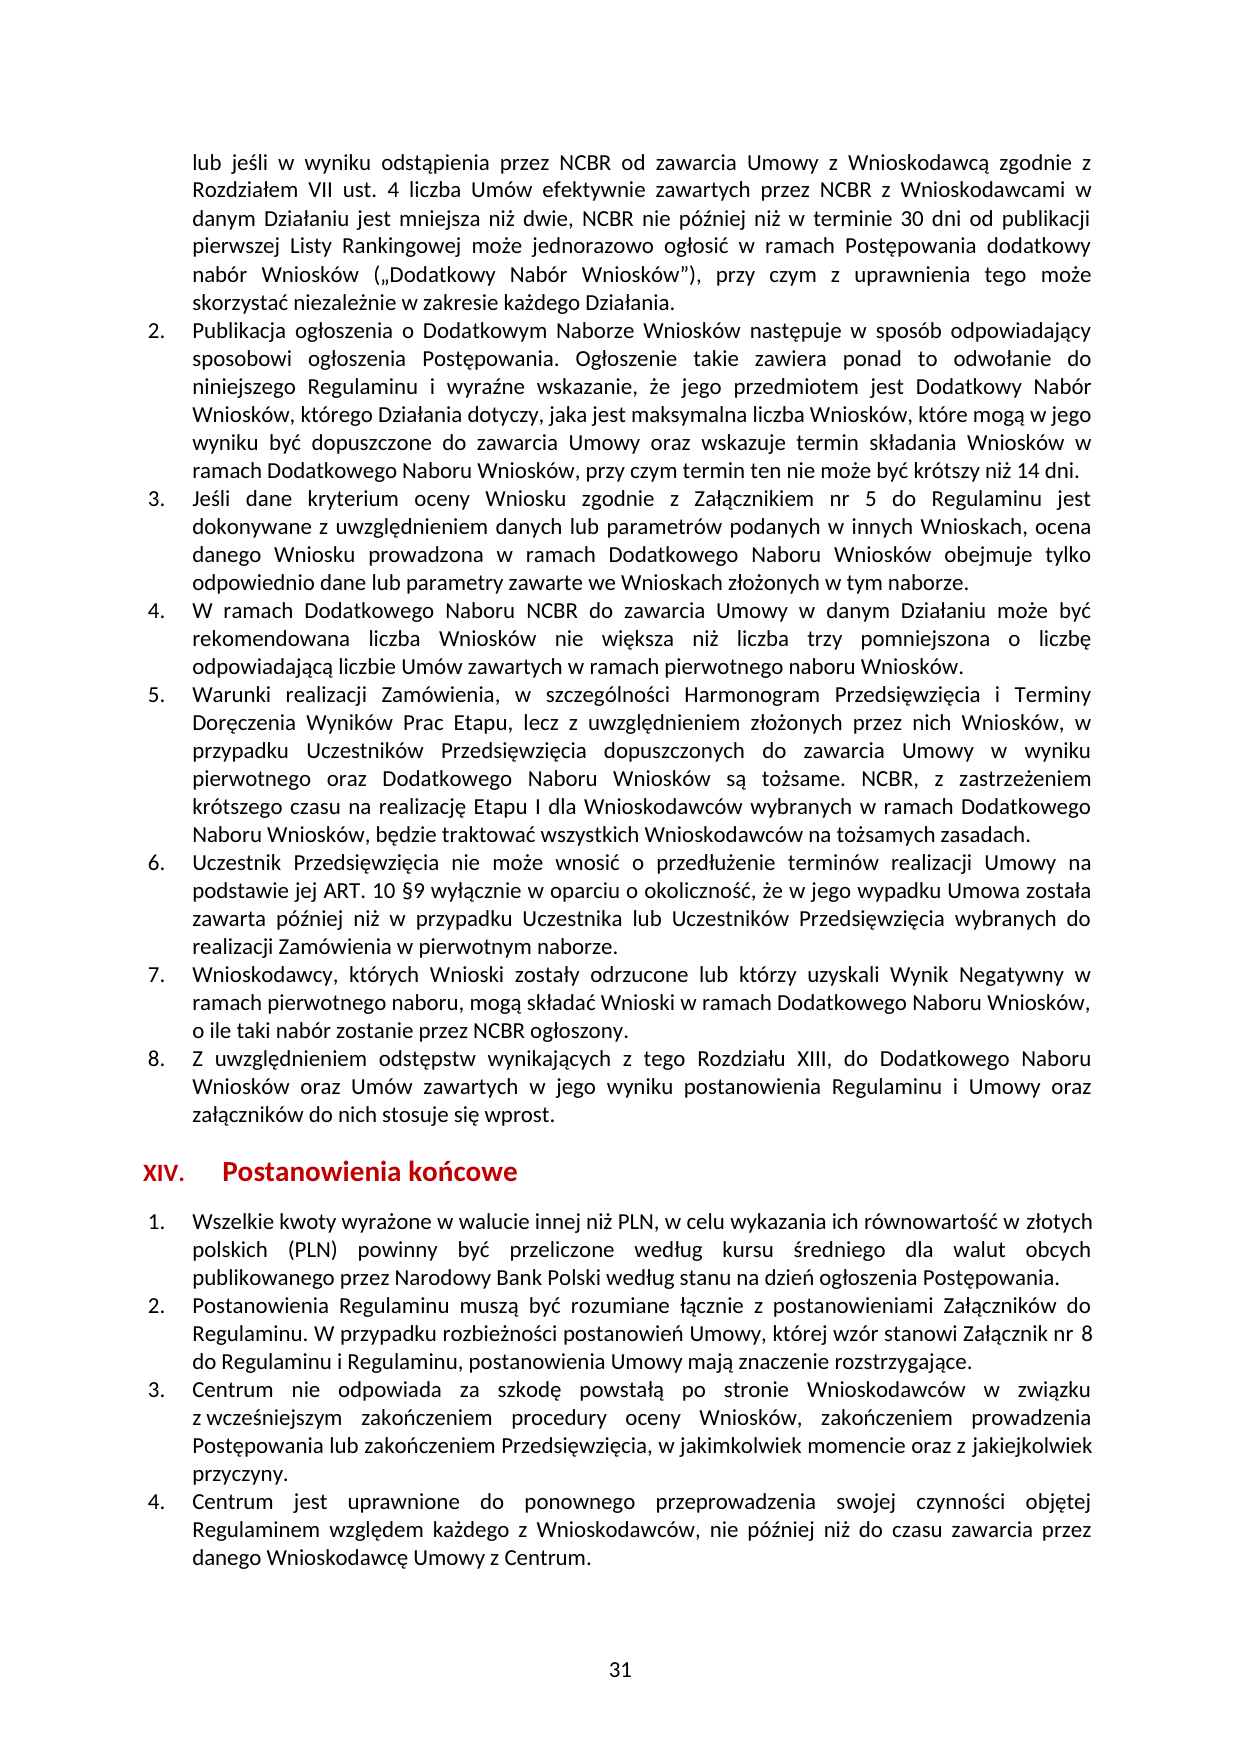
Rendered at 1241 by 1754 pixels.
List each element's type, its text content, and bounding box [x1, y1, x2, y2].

list Wnioskodawcy, których Wnioski zostały odrzucone lub którzy uzyskali Wynik Negatywny w ramach pierwotnego naboru, mogą składać Wnioski w ramach Dodatkowego Naboru Wniosków, o ile taki nabór zostanie przez NCBR ogłoszony. [148, 960, 1093, 1044]
list Centrum jest uprawnione do ponownego przeprowadzenia swojej czynności objętej Regulaminem względem każdego z Wnioskodawców, nie później niż do czasu zawarcia przez danego Wnioskodawcę Umowy z Centrum. [148, 1487, 1093, 1571]
list Postanowienia Regulaminu muszą być rozumiane łącznie z postanowieniami Załączników do Regulaminu. W przypadku rozbieżności postanowień Umowy, której wzór stanowi Załącznik nr 8 do Regulaminu i Regulaminu, postanowienia Umowy mają znaczenie rozstrzygające. [148, 1291, 1093, 1375]
list Centrum nie odpowiada za szkodę powstałą po stronie Wnioskodawców w związku z wcześniejszym zakończeniem procedury oceny Wniosków, zakończeniem prowadzenia Postępowania lub zakończeniem Przedsięwzięcia, w jakimkolwiek momencie oraz z jakiejkolwiek przyczyny. [148, 1375, 1093, 1487]
list Wszelkie kwoty wyrażone w walucie innej niż PLN, w celu wykazania ich równowartość w złotych polskich (PLN) powinny być przeliczone według kursu średniego dla walut obcych publikowanego przez Narodowy Bank Polski według stanu na dzień ogłoszenia Postępowania. [148, 1207, 1093, 1291]
list Warunki realizacji Zamówienia, w szczególności Harmonogram Przedsięwzięcia i Terminy Doręczenia Wyników Prac Etapu, lecz z uwzględnieniem złożonych przez nich Wniosków, w przypadku Uczestników Przedsięwzięcia dopuszczonych do zawarcia Umowy w wyniku pierwotnego oraz Dodatkowego Naboru Wniosków są tożsame. NCBR, z zastrzeżeniem krótszego czasu na realizację Etapu I dla Wnioskodawców wybranych w ramach Dodatkowego Naboru Wniosków, będzie traktować wszystkich Wnioskodawców na tożsamych zasadach. [148, 680, 1093, 848]
list W ramach Dodatkowego Naboru NCBR do zawarcia Umowy w danym Działaniu może być rekomendowana liczba Wniosków nie większa niż liczba trzy pomniejszona o liczbę odpowiadającą liczbie Umów zawartych w ramach pierwotnego naboru Wniosków. [148, 596, 1093, 680]
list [148, 148, 1093, 316]
subtitle Postanowienia końcowe [185, 1153, 1093, 1189]
list Z uwzględnieniem odstępstw wynikających z tego Rozdziału XIII, do Dodatkowego Naboru Wniosków oraz Umów zawartych w jego wyniku postanowienia Regulaminu i Umowy oraz załączników do nich stosuje się wprost. [148, 1044, 1093, 1128]
list Uczestnik Przedsięwzięcia nie może wnosić o przedłużenie terminów realizacji Umowy na podstawie jej ART. 10 §9 wyłącznie w oparciu o okoliczność, że w jego wypadku Umowa została zawarta później niż w przypadku Uczestnika lub Uczestników Przedsięwzięcia wybranych do realizacji Zamówienia w pierwotnym naborze. [148, 848, 1093, 960]
list Jeśli dane kryterium oceny Wniosku zgodnie z Załącznikiem nr 5 do Regulaminu jest dokonywane z uwzględnieniem danych lub parametrów podanych w innych Wnioskach, ocena danego Wniosku prowadzona w ramach Dodatkowego Naboru Wniosków obejmuje tylko odpowiednio dane lub parametry zawarte we Wnioskach złożonych w tym naborze. [148, 484, 1093, 596]
list Publikacja ogłoszenia o Dodatkowym Naborze Wniosków następuje w sposób odpowiadający sposobowi ogłoszenia Postępowania. Ogłoszenie takie zawiera ponad to odwołanie do niniejszego Regulaminu i wyraźne wskazanie, że jego przedmiotem jest Dodatkowy Nabór Wniosków, którego Działania dotyczy, jaka jest maksymalna liczba Wniosków, które mogą w jego wyniku być dopuszczone do zawarcia Umowy oraz wskazuje termin składania Wniosków w ramach Dodatkowego Naboru Wniosków, przy czym termin ten nie może być krótszy niż 14 dni. [148, 316, 1093, 484]
